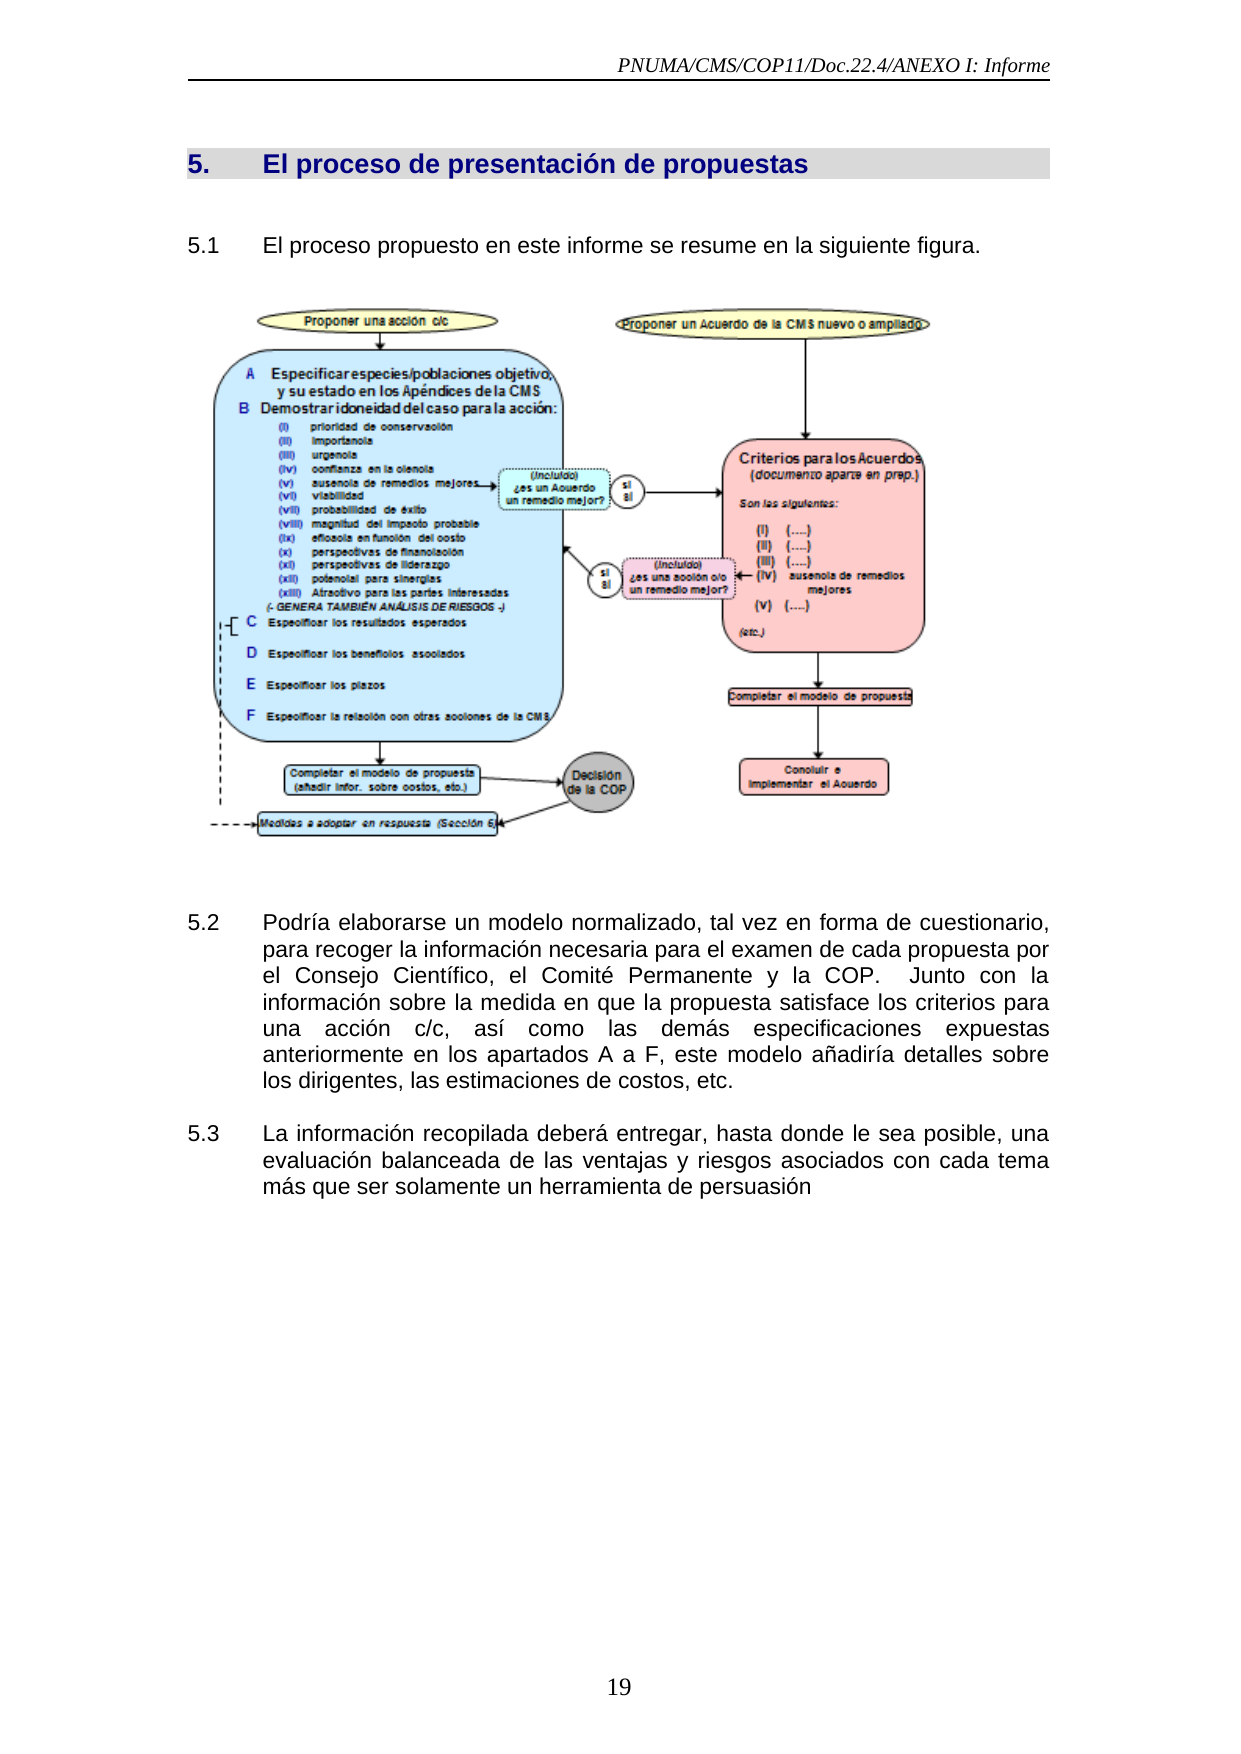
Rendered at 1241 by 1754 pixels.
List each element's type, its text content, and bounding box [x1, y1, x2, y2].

picture [187, 294, 938, 857]
list El proceso de presentación de propuestas [187, 148, 1050, 179]
text 5.3 La información recopilada deberá entregar, hasta donde le sea posible, una evaluación balanceada de las ventajas y riesgos asociados con cada tema más que ser solamente un herramienta de persuasión [187, 1120, 1050, 1199]
text 5.2 Podría elaborarse un modelo normalizado, tal vez en forma de cuestionario, para recoger la información necesaria para el examen de cada propuesta por el Consejo Científico, el Comité Permanente y la COP. Junto con la información sobre la medida en que la propuesta satisface los criterios para una acción c/c, así como las demás especificaciones expuestas anteriormente en los apartados A a F, este modelo añadiría detalles sobre los dirigentes, las estimaciones de costos, etc. [187, 909, 1050, 1094]
text 5.1 El proceso propuesto en este informe se resume en la siguiente figura. [187, 232, 1050, 258]
